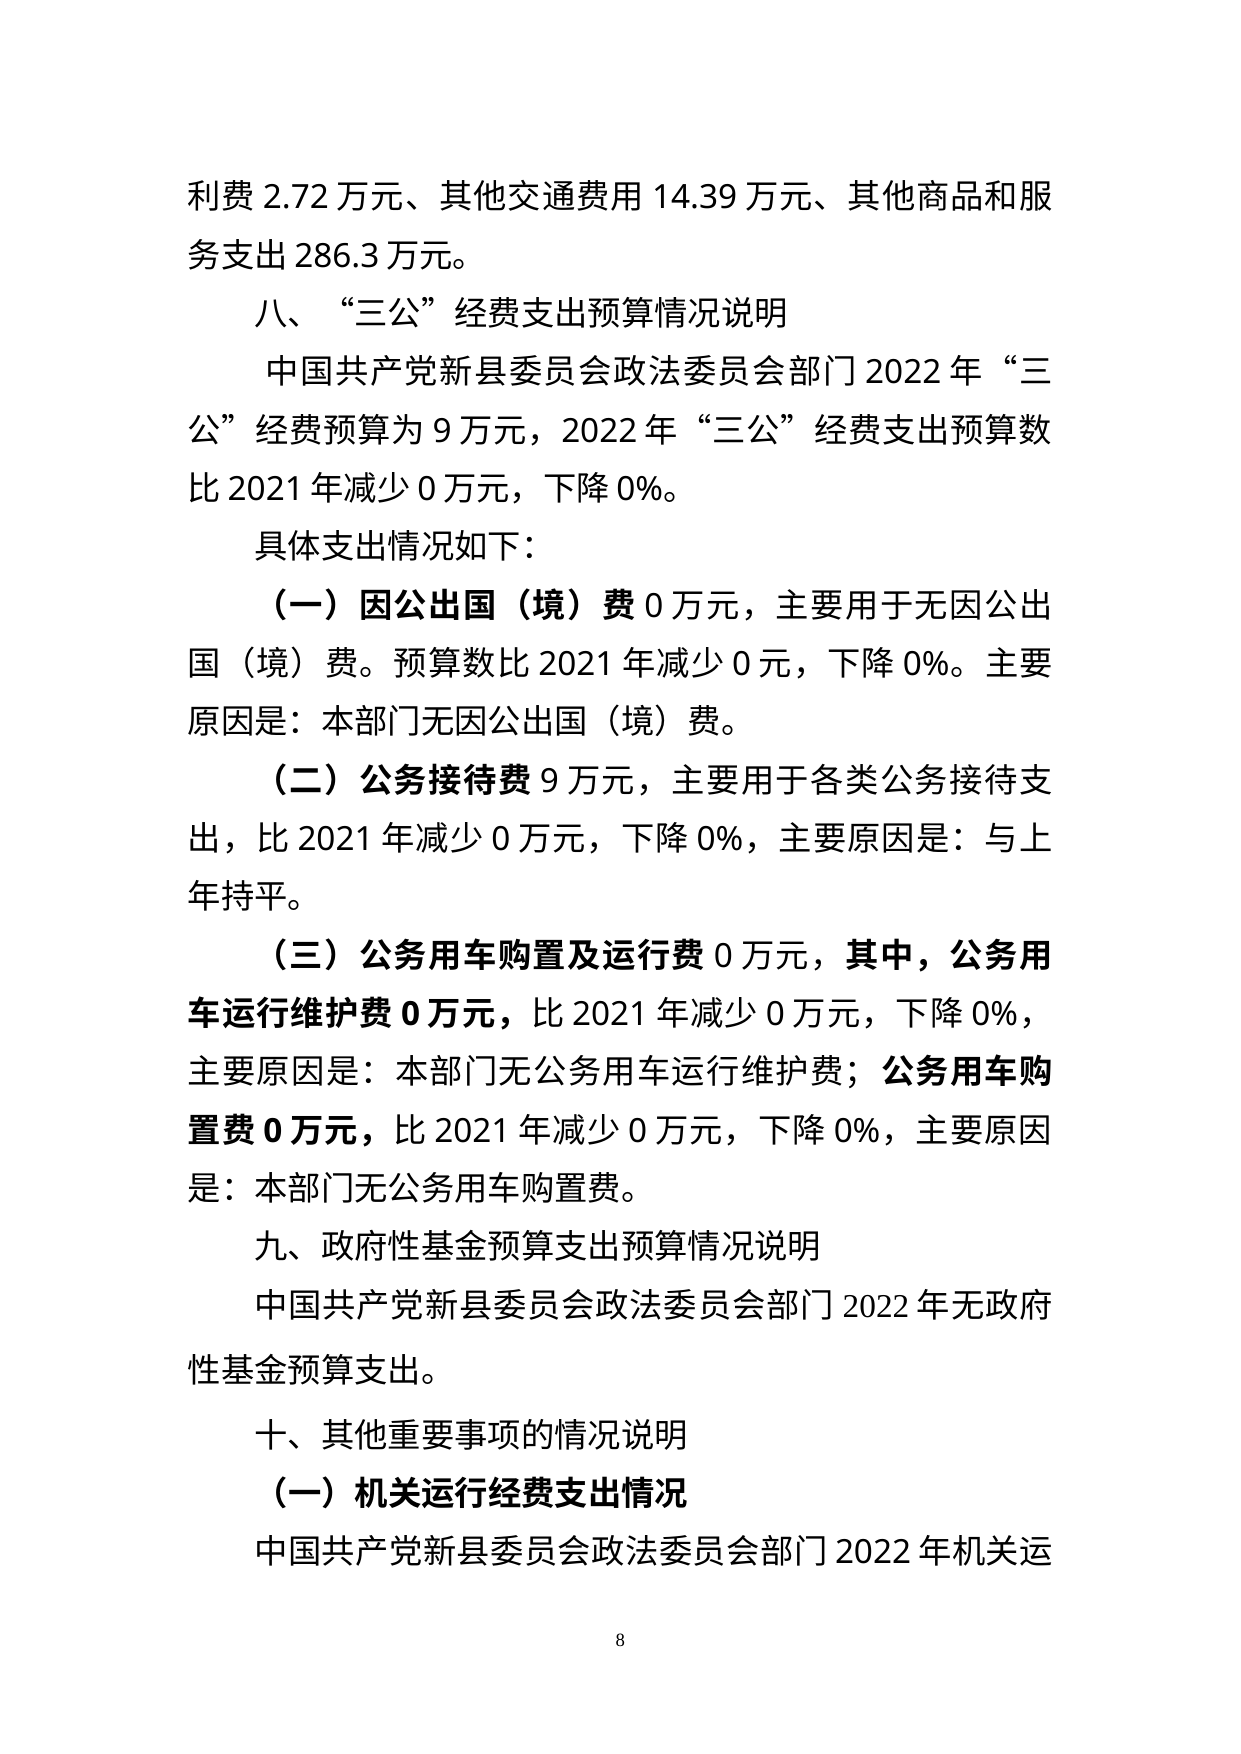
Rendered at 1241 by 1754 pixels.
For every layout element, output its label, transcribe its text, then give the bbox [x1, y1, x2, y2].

text 九、政府性基金预算支出预算情况说明 [187, 1212, 1053, 1270]
text （三）公务用车购置及运行费0万元，其中，公务用车运行维护费0万元，比2021年减少0万元，下降0%，主要原因是：本部门无公务用车运行维护费；公务用车购置费0万元，比2021年减少0万元，下降0%，主要原因是：本部门无公务用车购置费。 [187, 920, 1053, 1212]
text 中国共产党新县委员会政法委员会部门2022年无政府性基金预算支出。 [187, 1270, 1053, 1400]
text 八、“三公”经费支出预算情况说明 [187, 279, 1053, 337]
text （二）公务接待费9万元，主要用于各类公务接待支出，比2021年减少0万元，下降0%，主要原因是：与上年持平。 [187, 745, 1053, 920]
text 中国共产党新县委员会政法委员会部门2022年“三公”经费预算为9万元，2022年“三公”经费支出预算数比2021年减少0万元，下降0%。 [187, 337, 1053, 512]
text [187, 1517, 1053, 1575]
text （一）因公出国（境）费0万元，主要用于无因公出国（境）费。预算数比2021年减少0元，下降0%。主要原因是：本部门无因公出国（境）费。 [187, 570, 1053, 745]
text （一）机关运行经费支出情况 [187, 1459, 1053, 1517]
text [187, 162, 1053, 279]
text 具体支出情况如下： [187, 512, 1053, 570]
list 其他重要事项的情况说明 [187, 1400, 1053, 1459]
